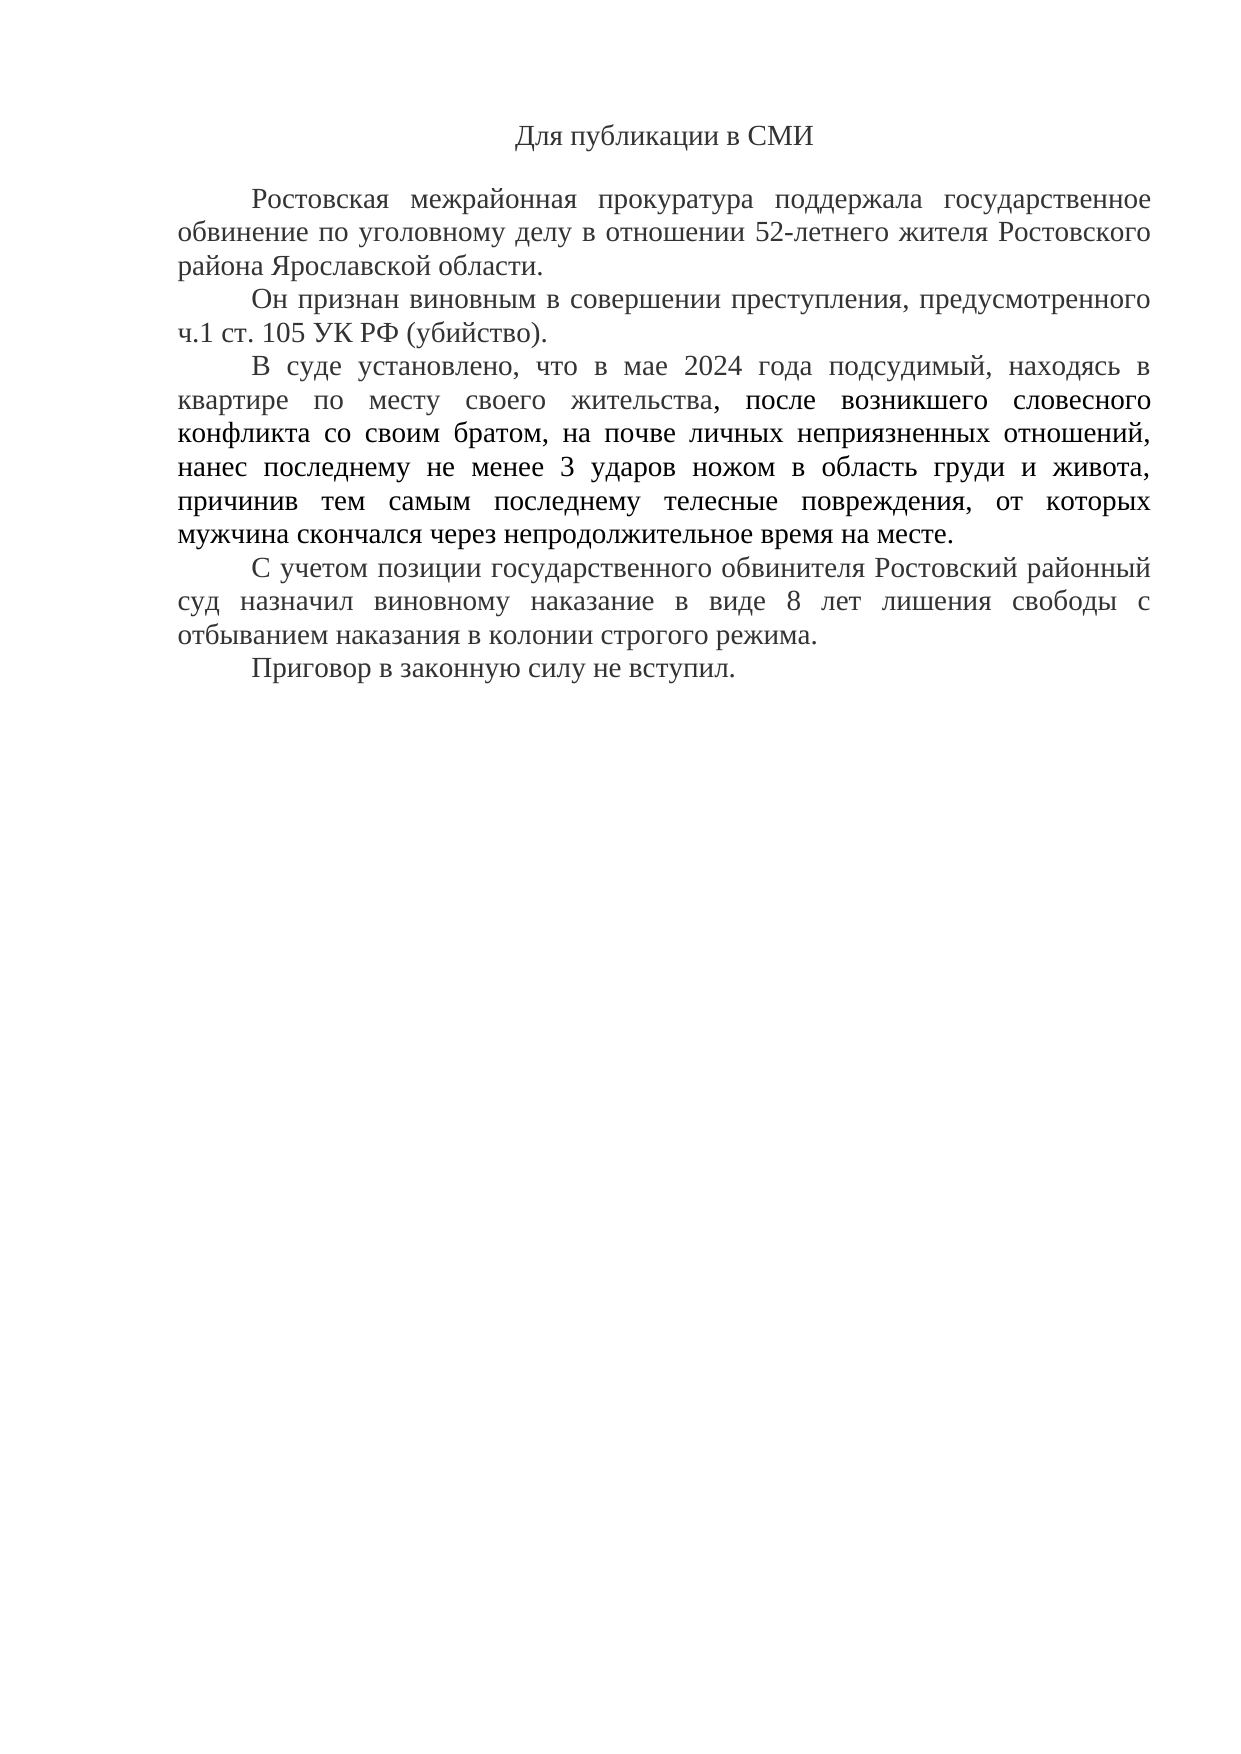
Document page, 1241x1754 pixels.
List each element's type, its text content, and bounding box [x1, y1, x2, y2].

text Ростовская межрайонная прокуратура поддержала государственное обвинение по уголовному делу в отношении 52-летнего жителя Ростовского района Ярославской области. [177, 181, 1152, 281]
text С учетом позиции государственного обвинителя Ростовский районный суд назначил виновному наказание в виде 8 лет лишения свободы с отбыванием наказания в колонии строгого режима. [177, 550, 1152, 650]
text Для публикации в СМИ [177, 118, 1152, 152]
text В суде установлено, что в мае 2024 года подсудимый, находясь в квартире по месту своего жительства, после возникшего словесного конфликта со своим братом, на почве личных неприязненных отношений, нанес последнему не менее 3 ударов ножом в область груди и живота, причинив тем самым последнему телесные повреждения, от которых мужчина скончался через непродолжительное время на месте. [177, 348, 1152, 550]
text Он признан виновным в совершении преступления, предусмотренного ч.1 ст. 105 УК РФ (убийство). [177, 281, 1152, 348]
text Приговор в законную силу не вступил. [177, 650, 1152, 684]
